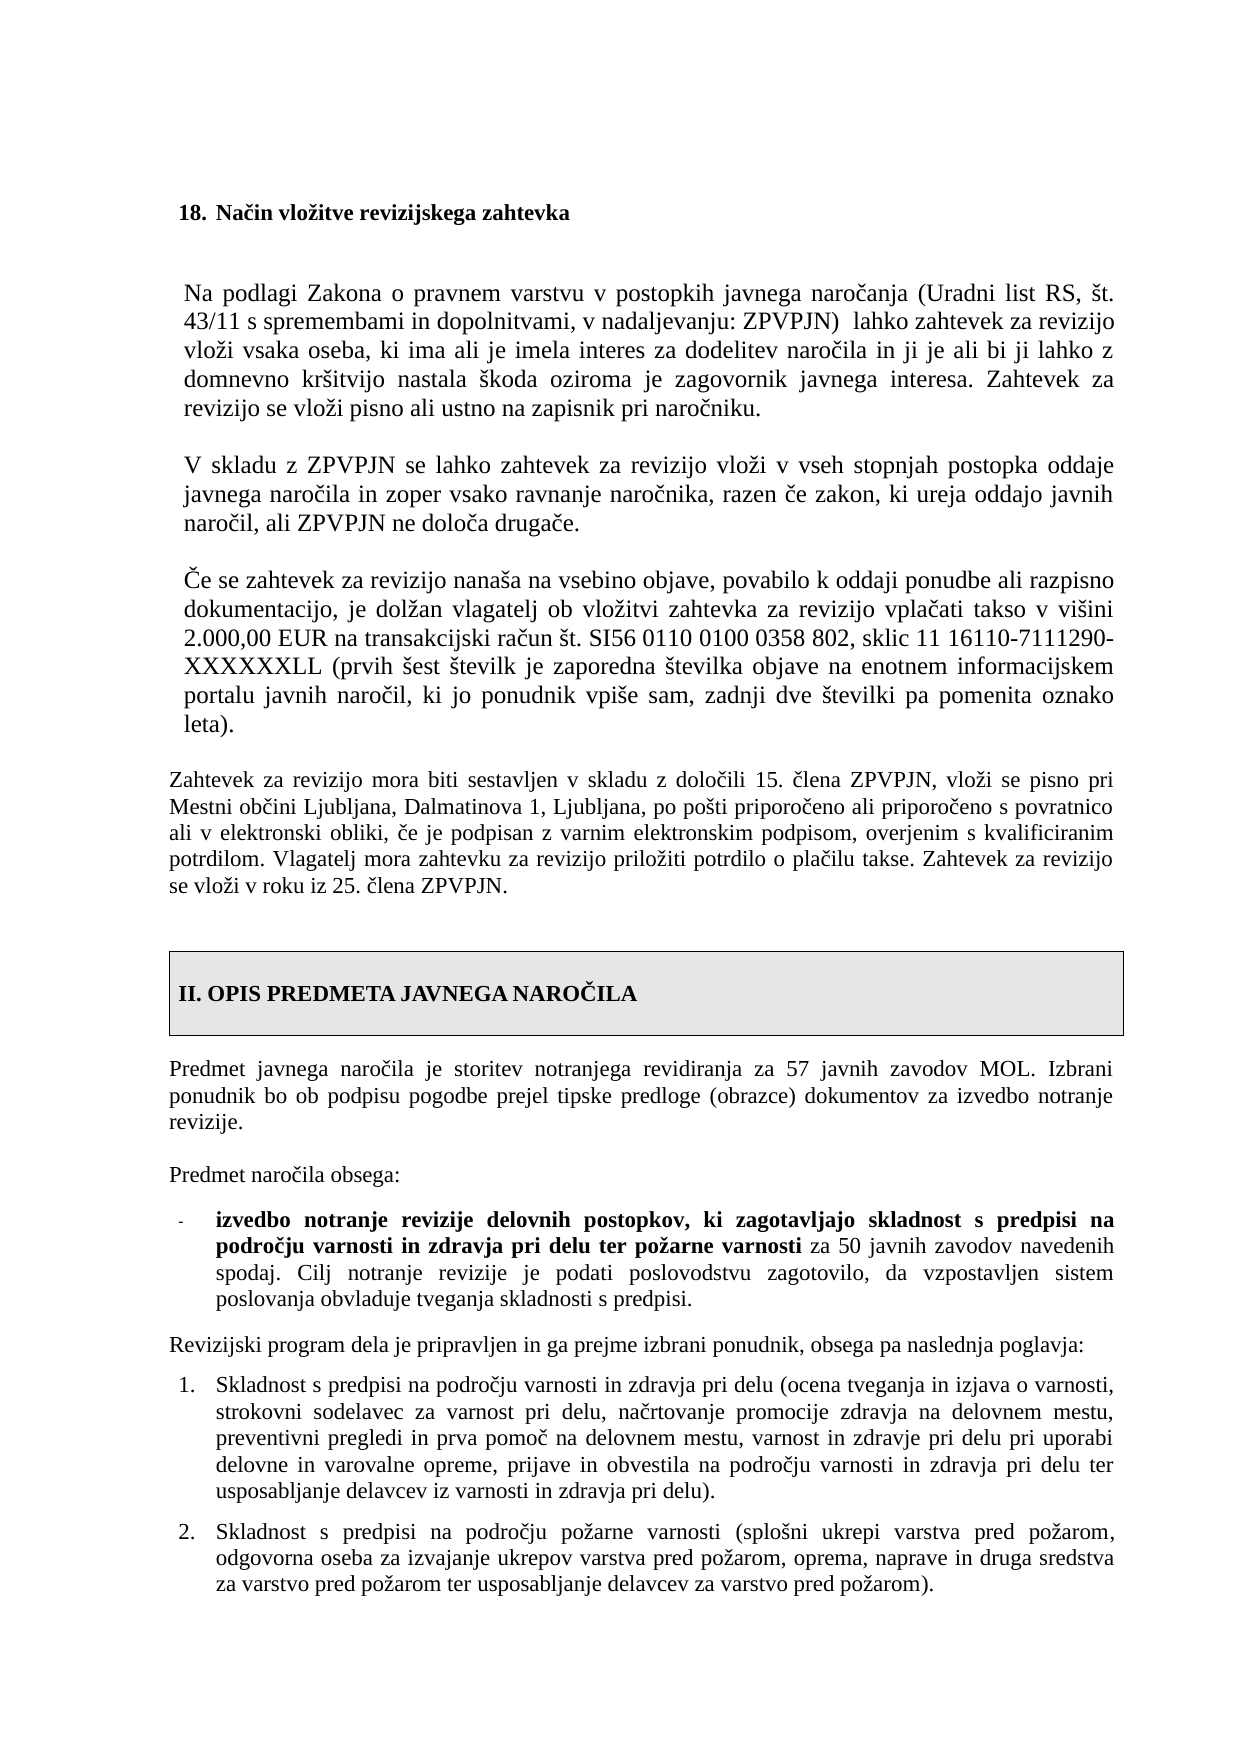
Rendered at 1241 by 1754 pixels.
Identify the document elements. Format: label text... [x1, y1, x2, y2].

list II. OPIS PREDMETA JAVNEGA NAROČILA [170, 977, 1123, 1003]
text Revizijski program dela je pripravljen in ga prejme izbrani ponudnik, obsega pa naslednja poglavja: [169, 1331, 1115, 1357]
text Predmet javnega naročila je storitev notranjega revidiranja za 57 javnih zavodov MOL. Izbrani ponudnik bo ob podpisu pogodbe prejel tipske predloge (obrazce) dokumentov za izvedbo notranje revizije. [169, 1055, 1115, 1134]
text Predmet naročila obsega: [169, 1161, 1115, 1187]
text Na podlagi Zakona o pravnem varstvu v postopkih javnega naročanja (Uradni list RS, št. 43/11 s spremembami in dopolnitvami, v nadaljevanju: ZPVPJN) lahko zahtevek za revizijo vloži vsaka oseba, ki ima ali je imela interes za dodelitev naročila in ji je ali bi ji lahko z domnevno kršitvijo nastala škoda oziroma je zagovornik javnega interesa. Zahtevek za revizijo se vloži pisno ali ustno na zapisnik pri naročniku. [184, 278, 1115, 421]
text Zahtevek za revizijo mora biti sestavljen v skladu z določili 15. člena ZPVPJN, vloži se pisno pri Mestni občini Ljubljana, Dalmatinova 1, Ljubljana, po pošti priporočeno ali priporočeno s povratnico ali v elektronski obliki, če je podpisan z varnim elektronskim podpisom, overjenim s kvalificiranim potrdilom. Vlagatelj mora zahtevku za revizijo priložiti potrdilo o plačilu takse. Zahtevek za revizijo se vloži v roku iz 25. člena ZPVPJN. [169, 766, 1115, 898]
list izvedbo notranje revizije delovnih postopkov, ki zagotavljajo skladnost s predpisi na področju varnosti in zdravja pri delu ter požarne varnosti za 50 javnih zavodov navedenih spodaj. Cilj notranje revizije je podati poslovodstvu zagotovilo, da vzpostavljen sistem poslovanja obvladuje tveganja skladnosti s predpisi. [178, 1206, 1115, 1312]
text Če se zahtevek za revizijo nanaša na vsebino objave, povabilo k oddaji ponudbe ali razpisno dokumentacijo, je dolžan vlagatelj ob vložitvi zahtevka za revizijo vplačati takso v višini 2.000,00 EUR na transakcijski račun št. SI56 0110 0100 0358 802, sklic 11 16110-7111290-XXXXXXLL (prvih šest številk je zaporedna številka objave na enotnem informacijskem portalu javnih naročil, ki jo ponudnik vpiše sam, zadnji dve številki pa pomenita oznako leta). [184, 565, 1115, 738]
list Skladnost s predpisi na področju varnosti in zdravja pri delu (ocena tveganja in izjava o varnosti, strokovni sodelavec za varnost pri delu, načrtovanje promocije zdravja na delovnem mestu, preventivni pregledi in prva pomoč na delovnem mestu, varnost in zdravje pri delu pri uporabi delovne in varovalne opreme, prijave in obvestila na področju varnosti in zdravja pri delu ter usposabljanje delavcev iz varnosti in zdravja pri delu). [178, 1372, 1115, 1503]
list Skladnost s predpisi na področju požarne varnosti (splošni ukrepi varstva pred požarom, odgovorna oseba za izvajanje ukrepov varstva pred požarom, oprema, naprave in druga sredstva za varstvo pred požarom ter usposabljanje delavcev za varstvo pred požarom). [178, 1518, 1115, 1597]
text V skladu z ZPVPJN se lahko zahtevek za revizijo vloži v vseh stopnjah postopka oddaje javnega naročila in zoper vsako ravnanje naročnika, razen če zakon, ki ureja oddajo javnih naročil, ali ZPVPJN ne določa drugače. [184, 450, 1115, 536]
list Način vložitve revizijskega zahtevka [178, 198, 1115, 225]
